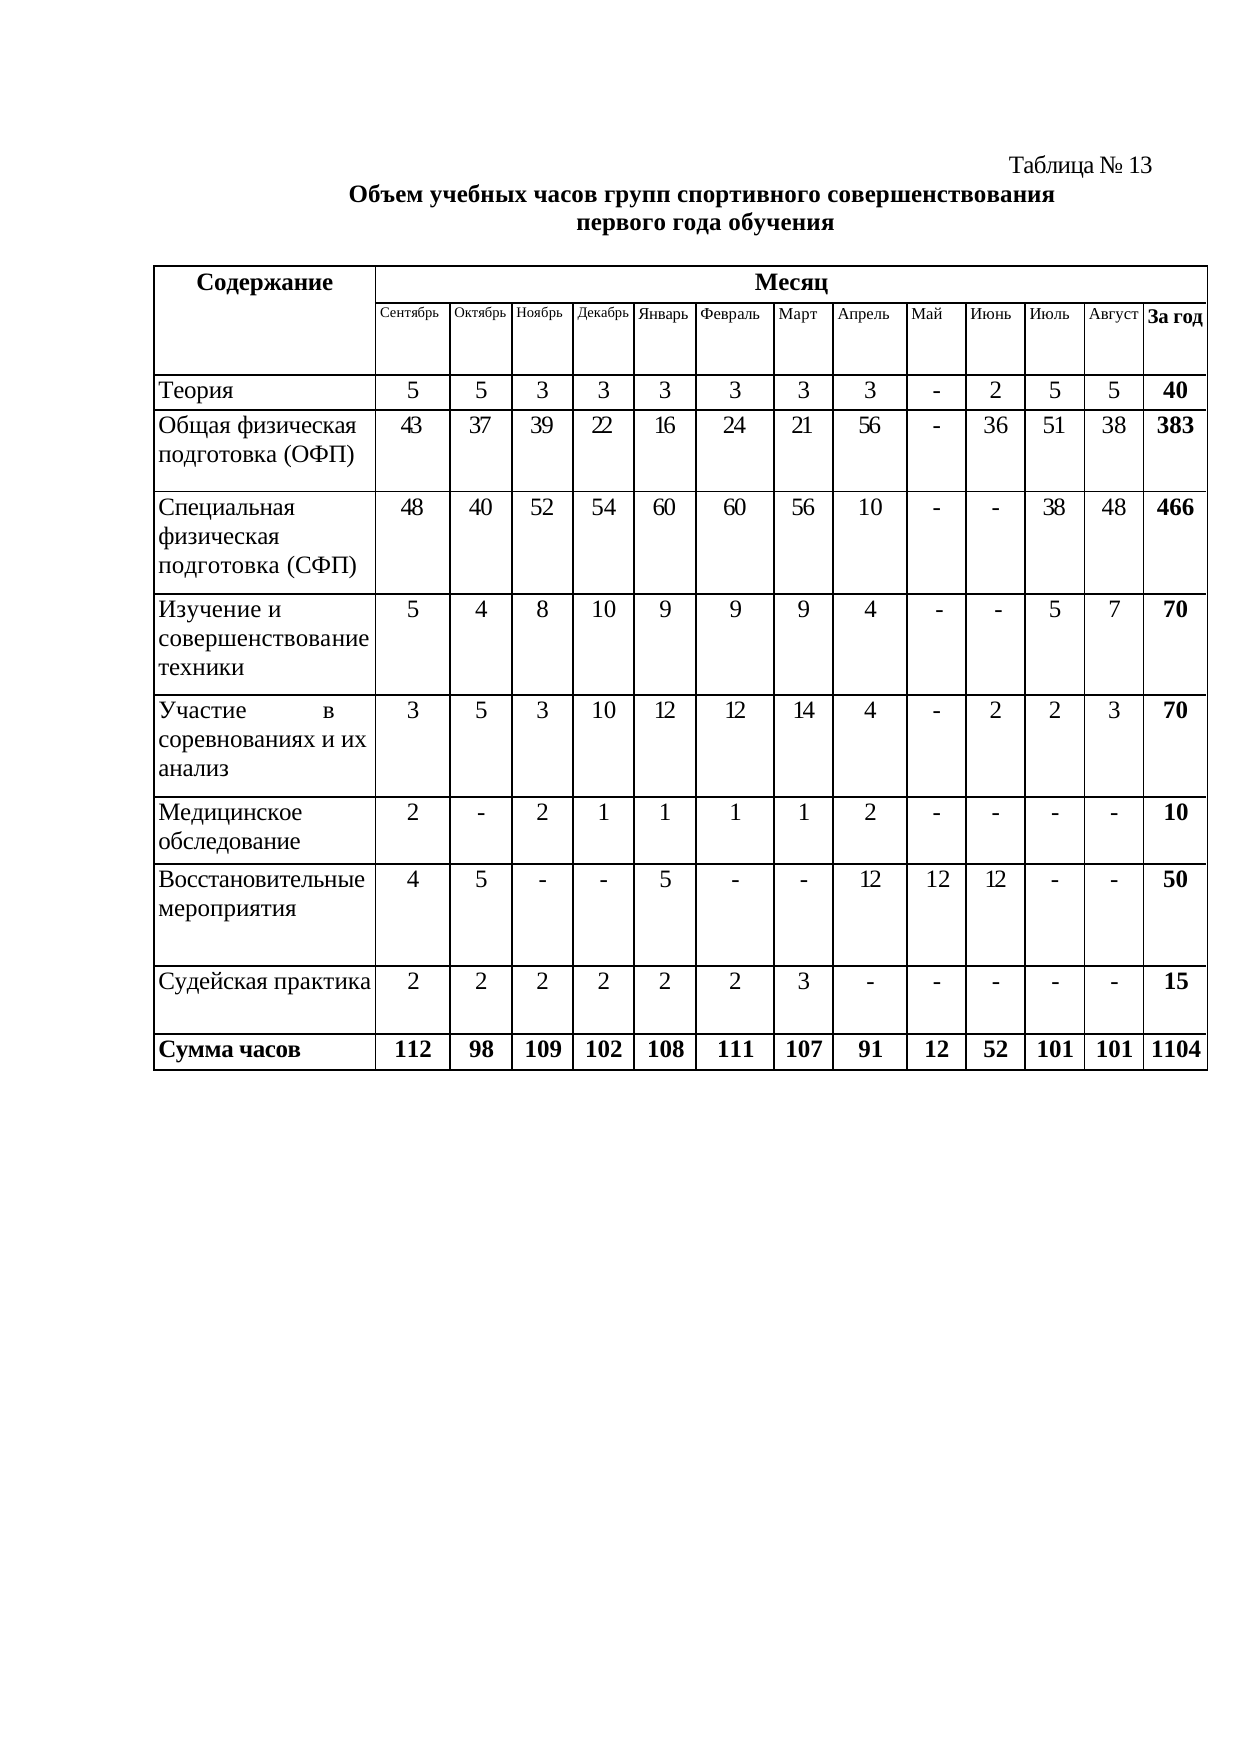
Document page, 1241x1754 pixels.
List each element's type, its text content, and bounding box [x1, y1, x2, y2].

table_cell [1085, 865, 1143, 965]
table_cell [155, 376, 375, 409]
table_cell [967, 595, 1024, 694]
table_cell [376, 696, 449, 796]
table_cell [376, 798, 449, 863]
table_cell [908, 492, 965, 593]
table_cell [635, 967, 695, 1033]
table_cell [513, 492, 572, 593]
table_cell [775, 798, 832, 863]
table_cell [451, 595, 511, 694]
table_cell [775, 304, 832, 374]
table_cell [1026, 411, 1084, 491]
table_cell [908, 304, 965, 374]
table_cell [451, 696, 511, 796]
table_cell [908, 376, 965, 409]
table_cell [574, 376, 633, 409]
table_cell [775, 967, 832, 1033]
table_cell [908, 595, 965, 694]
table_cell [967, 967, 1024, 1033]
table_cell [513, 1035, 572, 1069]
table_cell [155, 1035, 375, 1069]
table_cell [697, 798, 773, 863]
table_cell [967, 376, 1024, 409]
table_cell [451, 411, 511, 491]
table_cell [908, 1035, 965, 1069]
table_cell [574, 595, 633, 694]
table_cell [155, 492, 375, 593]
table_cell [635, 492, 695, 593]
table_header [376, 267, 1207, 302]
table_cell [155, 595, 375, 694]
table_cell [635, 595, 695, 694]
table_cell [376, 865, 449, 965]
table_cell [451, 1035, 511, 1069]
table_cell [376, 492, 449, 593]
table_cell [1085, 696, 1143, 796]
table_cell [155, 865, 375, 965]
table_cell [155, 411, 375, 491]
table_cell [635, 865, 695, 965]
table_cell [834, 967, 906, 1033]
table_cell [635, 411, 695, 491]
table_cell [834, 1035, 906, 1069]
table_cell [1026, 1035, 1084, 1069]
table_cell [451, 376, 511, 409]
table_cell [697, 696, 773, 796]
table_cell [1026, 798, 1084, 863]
text Таблица № 13 [1008, 150, 1203, 179]
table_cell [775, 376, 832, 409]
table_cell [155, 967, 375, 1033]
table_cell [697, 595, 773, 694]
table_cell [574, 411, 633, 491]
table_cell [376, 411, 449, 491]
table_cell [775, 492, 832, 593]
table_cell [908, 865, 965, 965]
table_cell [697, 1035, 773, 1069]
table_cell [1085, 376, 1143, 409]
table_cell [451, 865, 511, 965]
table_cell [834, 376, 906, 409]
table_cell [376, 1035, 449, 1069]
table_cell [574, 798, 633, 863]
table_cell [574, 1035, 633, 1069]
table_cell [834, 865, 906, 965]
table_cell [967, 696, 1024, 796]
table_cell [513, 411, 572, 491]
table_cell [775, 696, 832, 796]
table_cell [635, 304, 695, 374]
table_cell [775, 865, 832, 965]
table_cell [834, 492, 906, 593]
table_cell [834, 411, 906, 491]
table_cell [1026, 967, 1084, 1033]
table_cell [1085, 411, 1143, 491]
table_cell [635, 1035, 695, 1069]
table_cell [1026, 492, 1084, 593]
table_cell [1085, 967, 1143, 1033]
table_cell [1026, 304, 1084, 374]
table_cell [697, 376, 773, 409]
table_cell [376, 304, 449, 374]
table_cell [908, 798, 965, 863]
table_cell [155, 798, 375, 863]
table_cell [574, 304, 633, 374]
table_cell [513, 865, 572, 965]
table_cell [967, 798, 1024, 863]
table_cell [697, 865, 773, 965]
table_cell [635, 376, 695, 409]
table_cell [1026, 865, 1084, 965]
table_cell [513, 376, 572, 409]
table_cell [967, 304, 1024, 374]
text первого года обучения [201, 207, 1203, 236]
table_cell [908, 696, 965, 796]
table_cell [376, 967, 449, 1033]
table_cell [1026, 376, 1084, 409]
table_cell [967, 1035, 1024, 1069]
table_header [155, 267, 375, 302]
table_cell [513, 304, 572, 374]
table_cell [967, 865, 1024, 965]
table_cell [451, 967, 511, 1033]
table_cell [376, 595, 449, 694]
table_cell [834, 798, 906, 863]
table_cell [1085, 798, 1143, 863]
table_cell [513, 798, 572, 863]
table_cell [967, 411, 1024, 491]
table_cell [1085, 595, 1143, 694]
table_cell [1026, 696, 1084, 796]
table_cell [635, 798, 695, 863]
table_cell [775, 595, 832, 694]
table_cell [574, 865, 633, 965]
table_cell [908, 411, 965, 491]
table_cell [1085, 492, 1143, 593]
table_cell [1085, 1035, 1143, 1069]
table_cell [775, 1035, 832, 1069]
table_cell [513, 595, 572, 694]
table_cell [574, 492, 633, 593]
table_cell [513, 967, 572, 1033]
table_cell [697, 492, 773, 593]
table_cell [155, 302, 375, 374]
text Объем учебных часов групп спортивного совершенствования [201, 179, 1203, 207]
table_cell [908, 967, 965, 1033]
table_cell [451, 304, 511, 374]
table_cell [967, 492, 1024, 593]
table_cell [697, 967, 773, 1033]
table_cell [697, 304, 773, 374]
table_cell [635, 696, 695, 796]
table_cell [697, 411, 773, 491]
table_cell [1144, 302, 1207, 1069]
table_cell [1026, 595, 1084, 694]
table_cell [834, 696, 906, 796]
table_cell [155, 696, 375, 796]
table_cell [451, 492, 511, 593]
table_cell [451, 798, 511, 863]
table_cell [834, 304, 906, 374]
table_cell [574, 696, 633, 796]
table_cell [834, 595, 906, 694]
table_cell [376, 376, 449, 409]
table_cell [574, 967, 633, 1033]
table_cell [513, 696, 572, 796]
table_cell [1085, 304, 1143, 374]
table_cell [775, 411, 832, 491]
